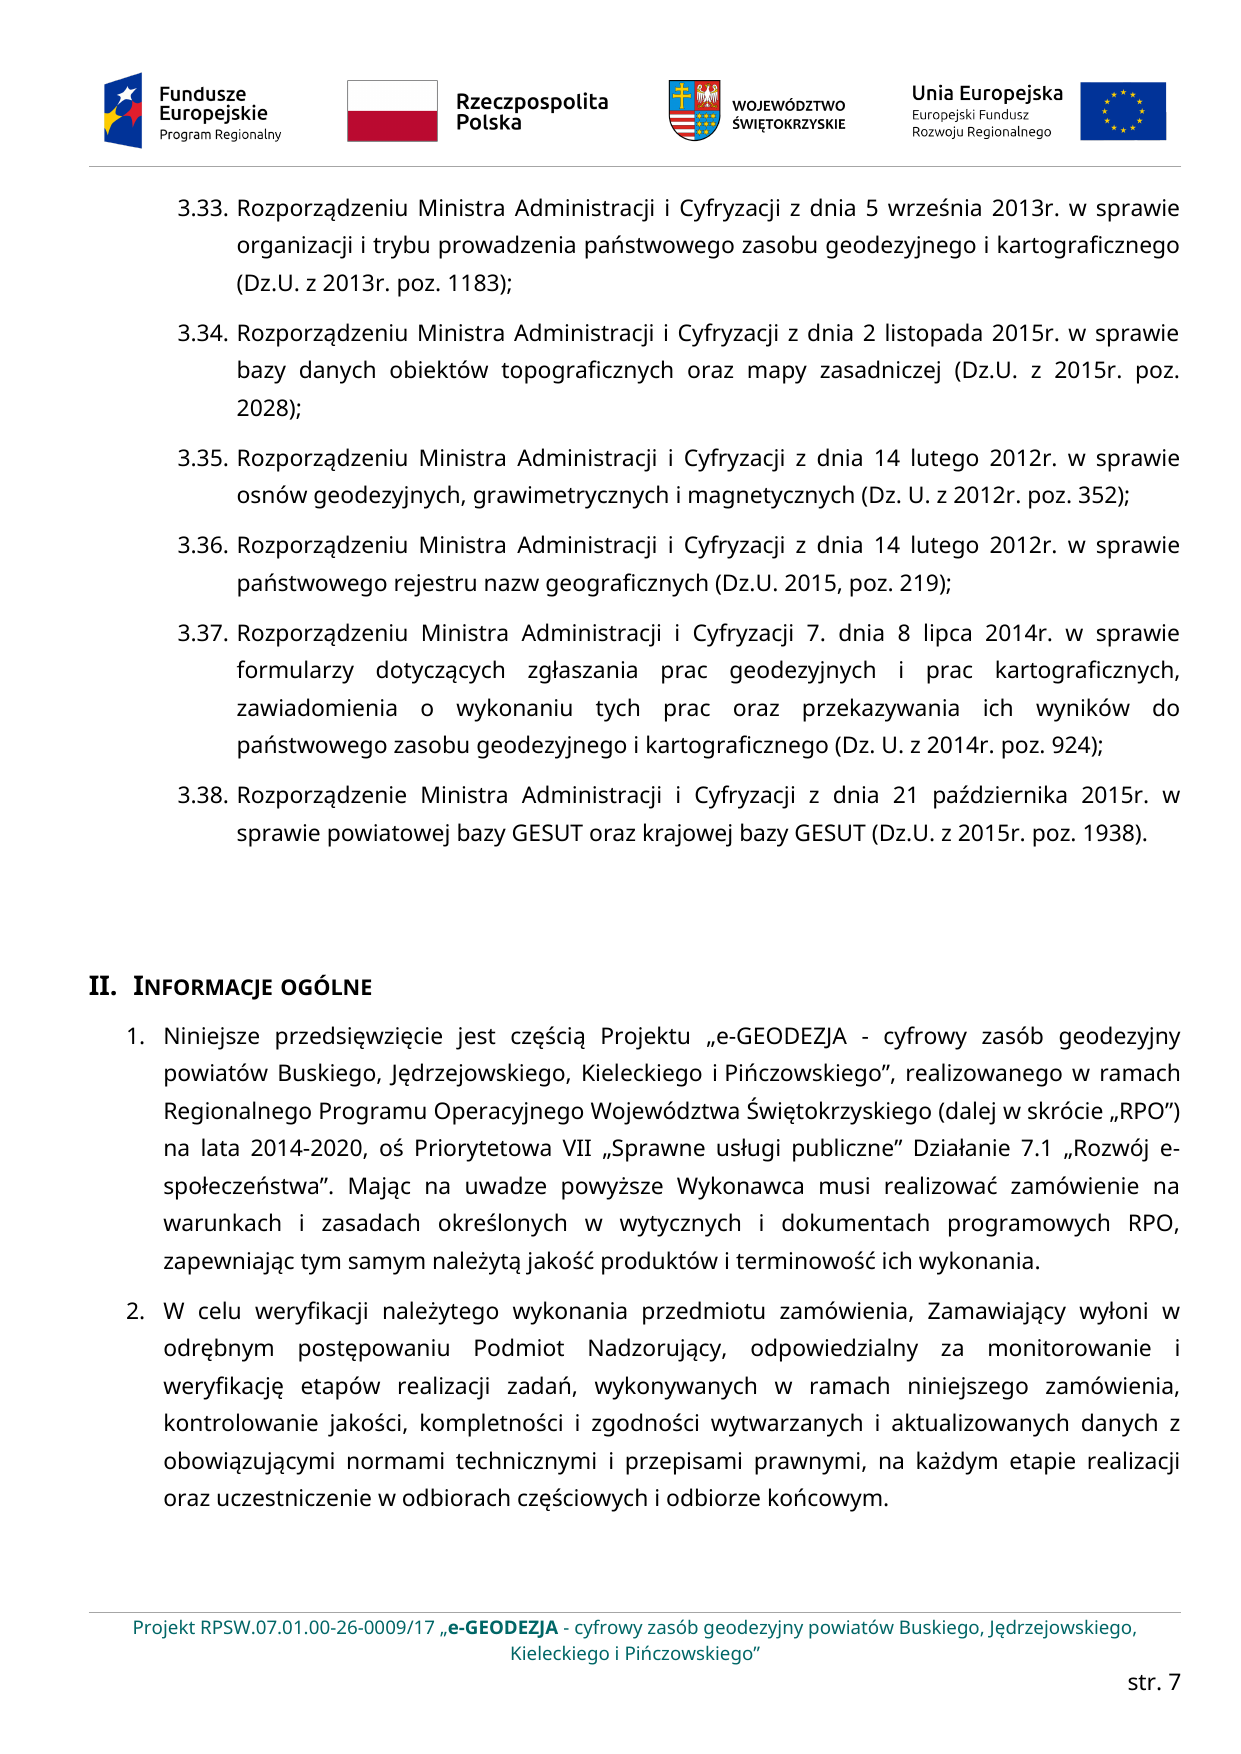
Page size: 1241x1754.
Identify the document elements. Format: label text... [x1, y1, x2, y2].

list Rozporządzeniu Ministra Administracji i Cyfryzacji z dnia 14 lutego 2012r. w sprawie osnów geodezyjnych, grawimetrycznych i magnetycznych (Dz. U. z 2012r. poz. 352); [177, 442, 1181, 510]
list Rozporządzeniu Ministra Administracji i Cyfryzacji z dnia 14 lutego 2012r. w sprawie państwowego rejestru nazw geograficznych (Dz.U. 2015, poz. 219); [177, 529, 1181, 598]
list Rozporządzeniu Ministra Administracji i Cyfryzacji z dnia 2 listopada 2015r. w sprawie bazy danych obiektów topograficznych oraz mapy zasadniczej (Dz.U. z 2015r. poz. 2028); [177, 317, 1181, 423]
list Niniejsze przedsięwzięcie jest częścią Projektu „e-GEODEZJA - cyfrowy zasób geodezyjny powiatów Buskiego, Jędrzejowskiego, Kieleckiego i Pińczowskiego”, realizowanego w ramach Regionalnego Programu Operacyjnego Województwa Świętokrzyskiego (dalej w skrócie „RPO”) na lata 2014-2020, oś Priorytetowa VII „Sprawne usługi publiczne” Działanie 7.1 „Rozwój e-społeczeństwa”. Mając na uwadze powyższe Wykonawca musi realizować zamówienie na warunkach i zasadach określonych w wytycznych i dokumentach programowych RPO, zapewniając tym samym należytą jakość produktów i terminowość ich wykonania. [126, 1019, 1181, 1276]
subtitle Informacje ogólne [89, 967, 1181, 1003]
list Rozporządzeniu Ministra Administracji i Cyfryzacji 7. dnia 8 lipca 2014r. w sprawie formularzy dotyczących zgłaszania prac geodezyjnych i prac kartograficznych, zawiadomienia o wykonaniu tych prac oraz przekazywania ich wyników do państwowego zasobu geodezyjnego i kartograficznego (Dz. U. z 2014r. poz. 924); [177, 617, 1181, 760]
picture [88, 59, 1182, 164]
list Rozporządzeniu Ministra Administracji i Cyfryzacji z dnia 5 września 2013r. w sprawie organizacji i trybu prowadzenia państwowego zasobu geodezyjnego i kartograficznego (Dz.U. z 2013r. poz. 1183); [177, 192, 1181, 298]
list Rozporządzenie Ministra Administracji i Cyfryzacji z dnia 21 października 2015r. w sprawie powiatowej bazy GESUT oraz krajowej bazy GESUT (Dz.U. z 2015r. poz. 1938). [177, 779, 1181, 848]
list W celu weryfikacji należytego wykonania przedmiotu zamówienia, Zamawiający wyłoni w odrębnym postępowaniu Podmiot Nadzorujący, odpowiedzialny za monitorowanie i weryfikację etapów realizacji zadań, wykonywanych w ramach niniejszego zamówienia, kontrolowanie jakości, kompletności i zgodności wytwarzanych i aktualizowanych danych z obowiązującymi normami technicznymi i przepisami prawnymi, na każdym etapie realizacji oraz uczestniczenie w odbiorach częściowych i odbiorze końcowym. [126, 1294, 1181, 1513]
